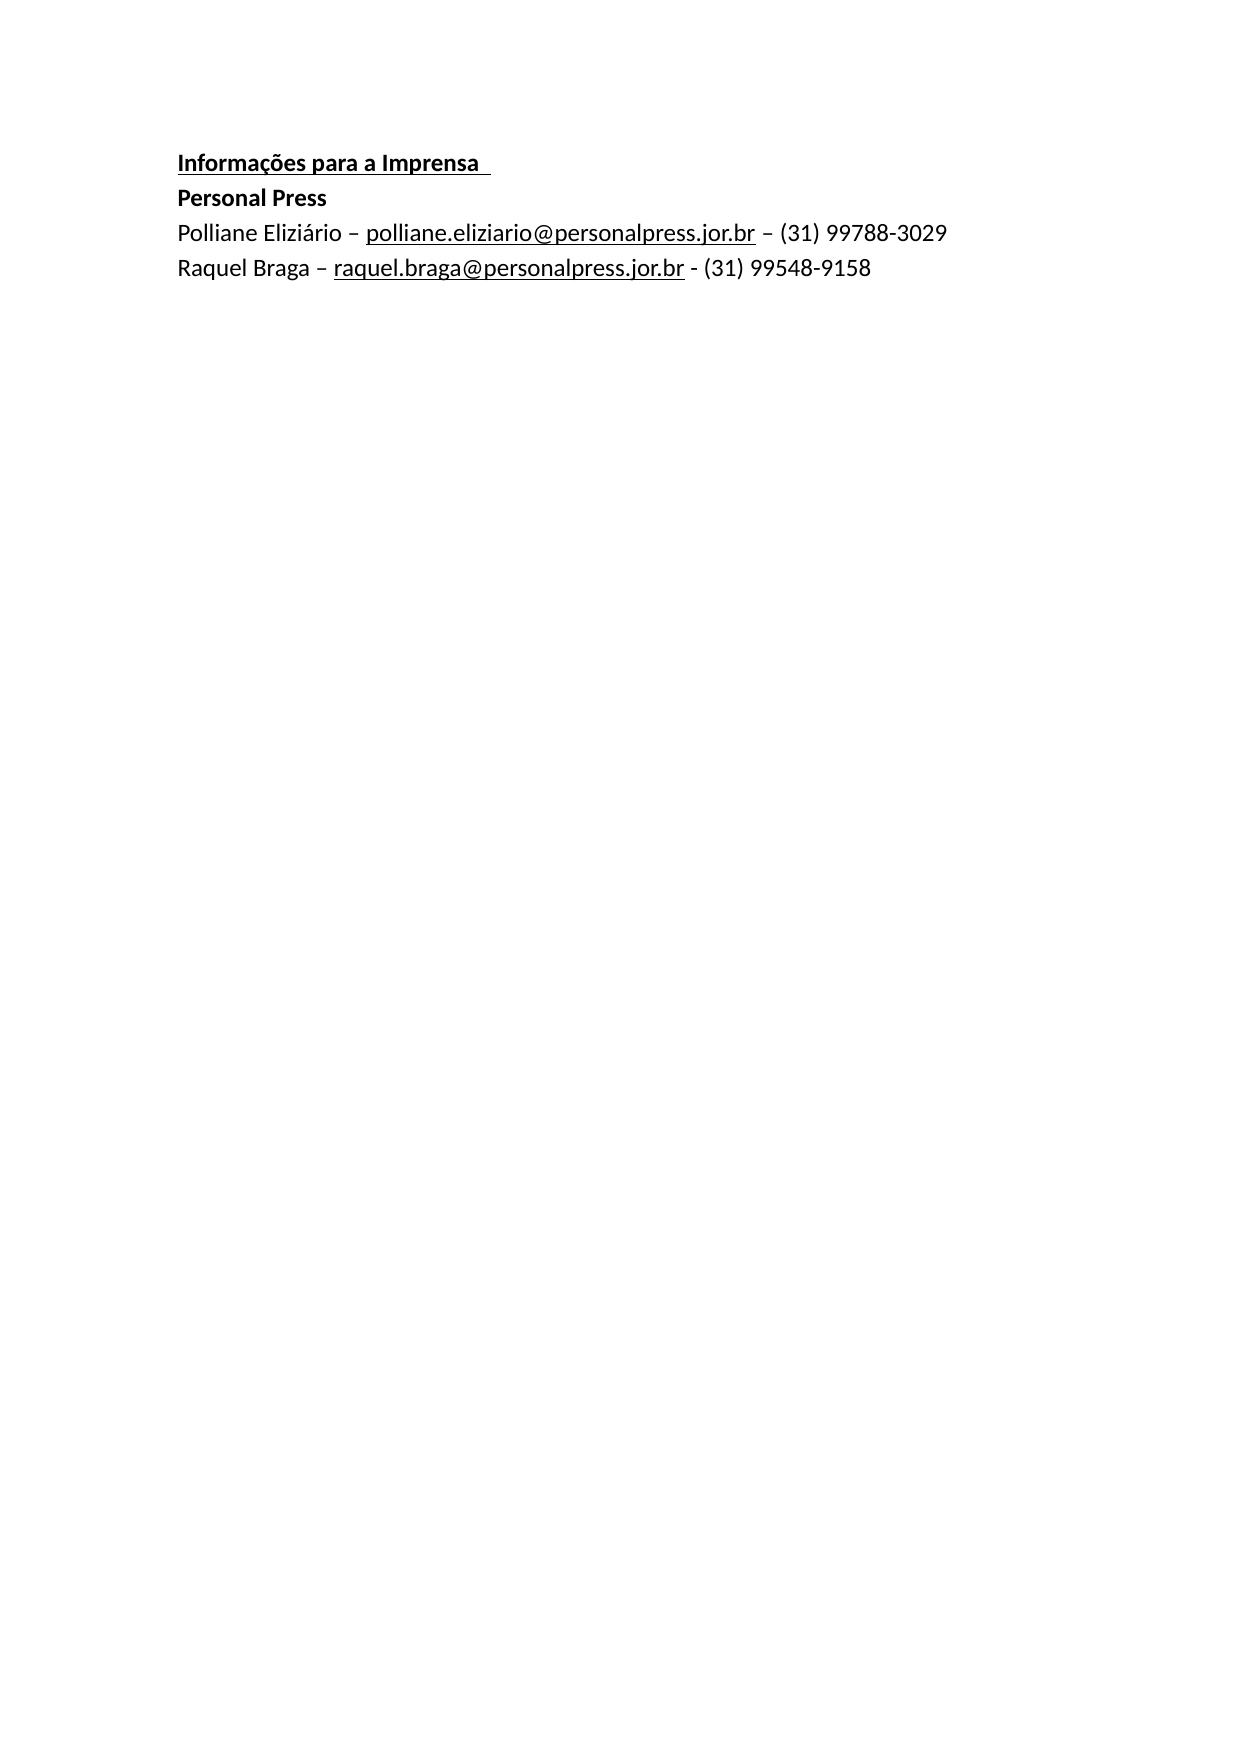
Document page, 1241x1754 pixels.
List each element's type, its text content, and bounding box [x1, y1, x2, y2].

text Informações para a Imprensa Personal Press Polliane Eliziário – polliane.eliziario@personalpress.jor.br – (31) 99788-3029 Raquel Braga – raquel.braga@personalpress.jor.br - (31) 99548-9158 [177, 148, 1063, 283]
